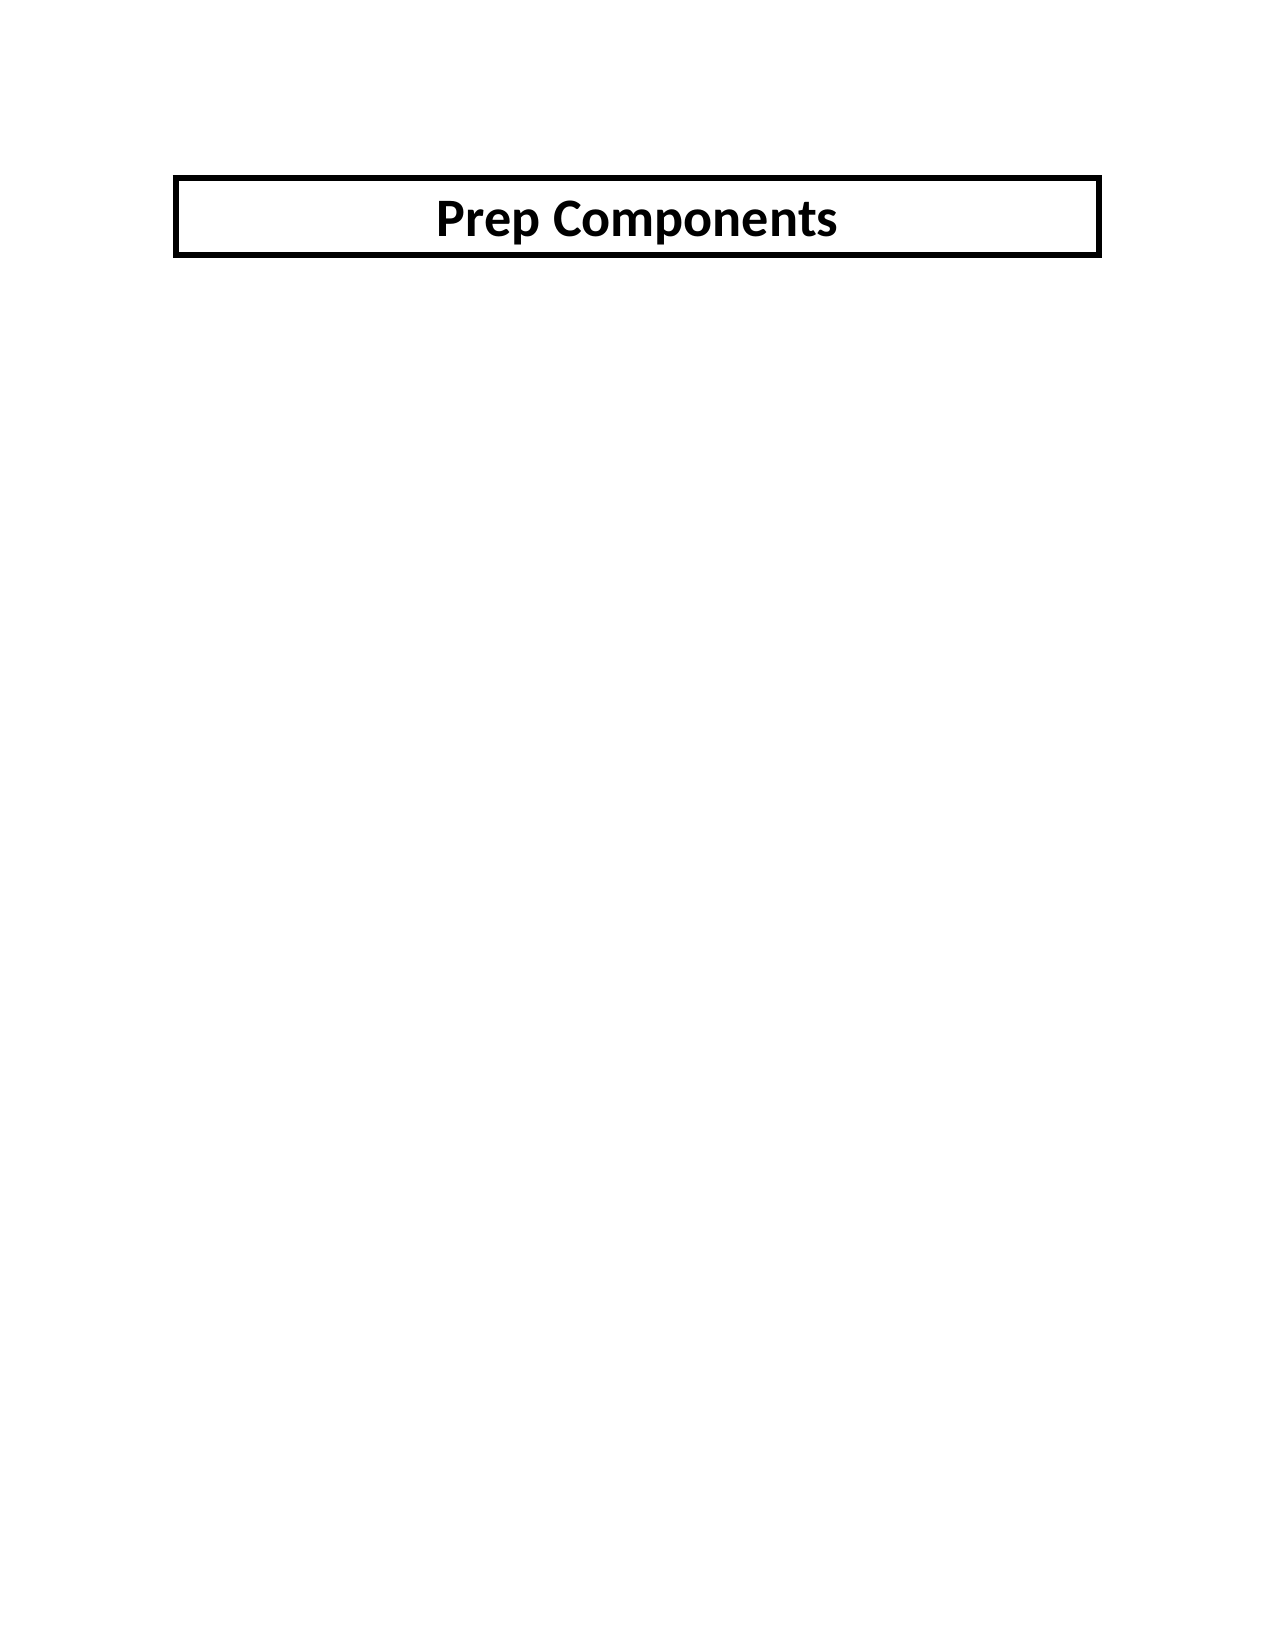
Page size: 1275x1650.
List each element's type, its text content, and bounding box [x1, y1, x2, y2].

subtitle Prep Components [179, 181, 1096, 252]
